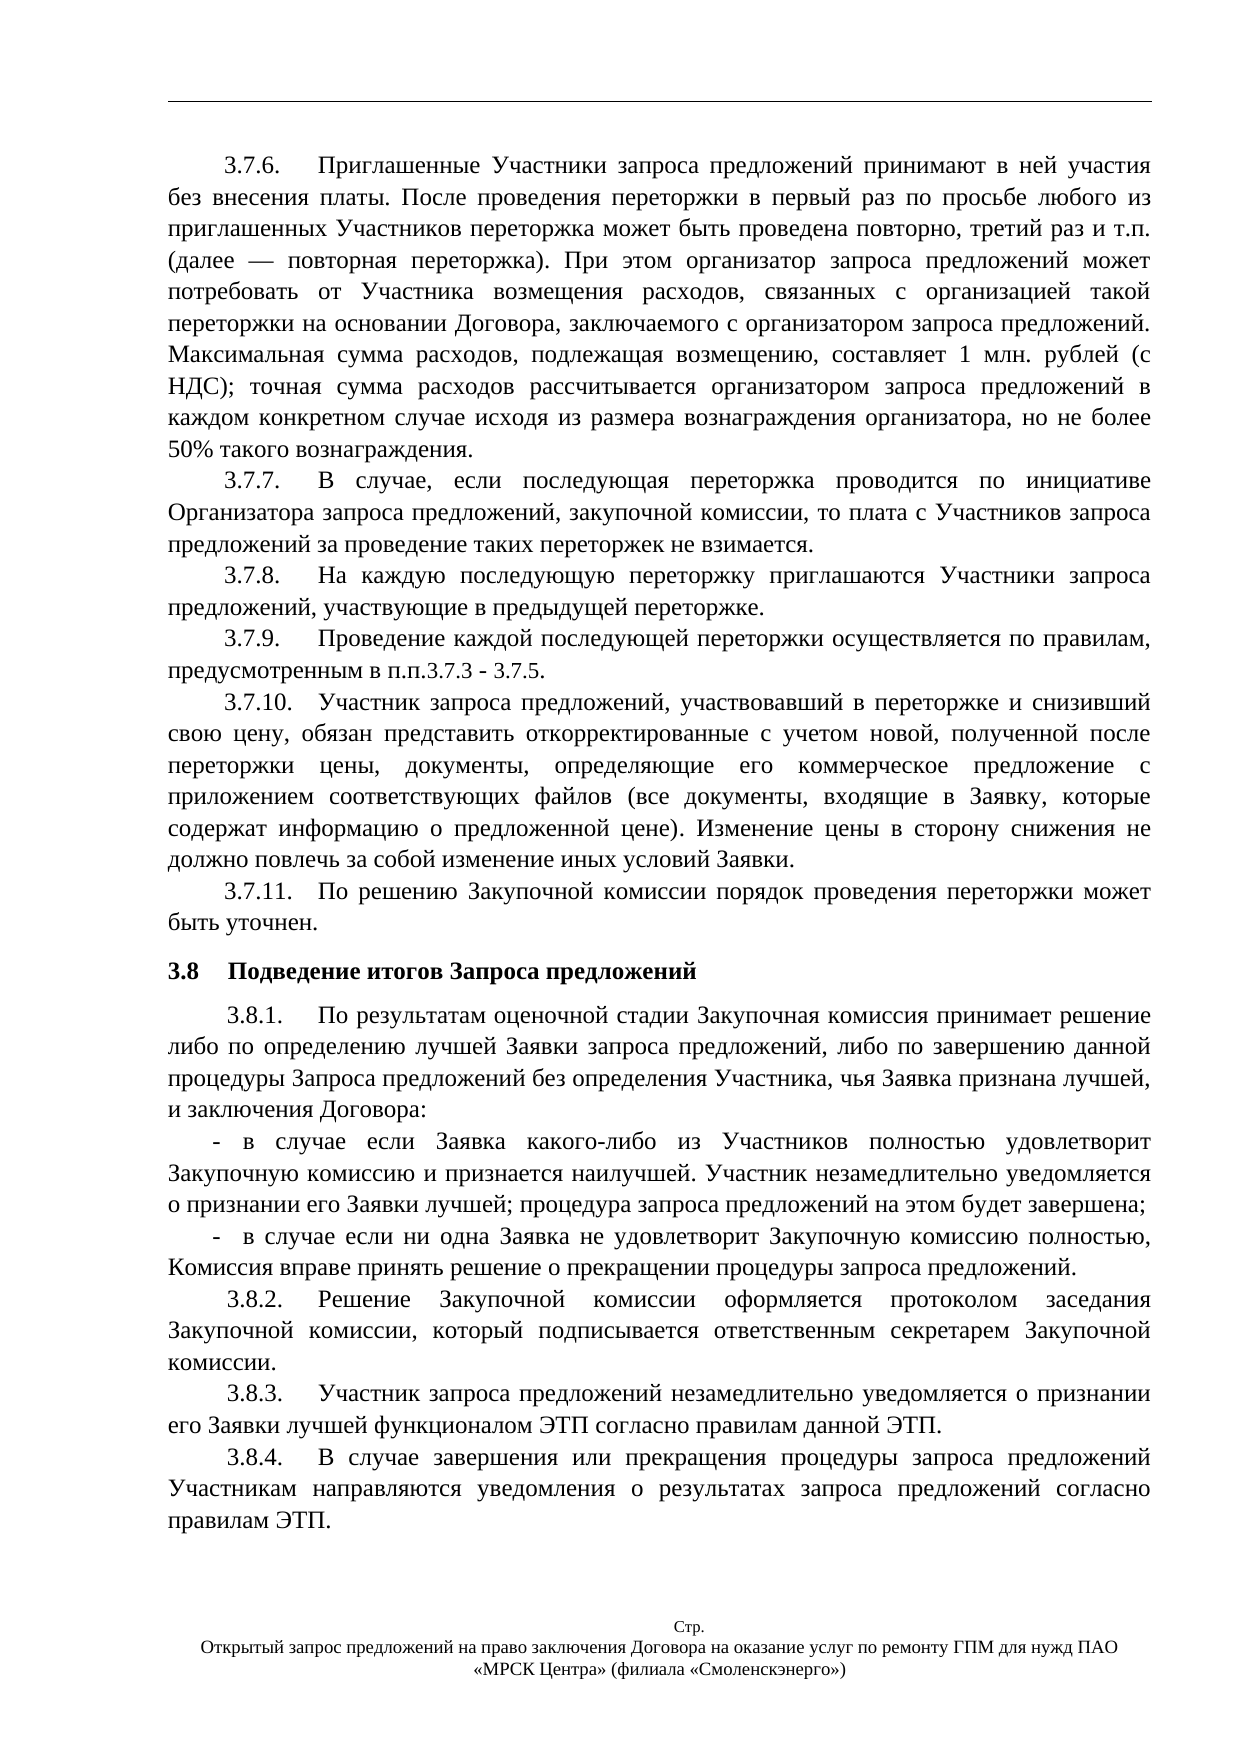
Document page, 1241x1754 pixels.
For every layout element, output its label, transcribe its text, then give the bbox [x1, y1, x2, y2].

list На каждую последующую переторжку приглашаются Участники запроса предложений, участвующие в предыдущей переторжке. [168, 560, 1152, 621]
list Проведение каждой последующей переторжки осуществляется по правилам, предусмотренным в п.п.3.7.3 - 3.7.5. [168, 623, 1152, 684]
list Решение Закупочной комиссии оформляется протоколом заседания Закупочной комиссии, который подписывается ответственным секретарем Закупочной комиссии. [168, 1284, 1152, 1376]
list Участник запроса предложений, участвовавший в переторжке и снизивший свою цену, обязан представить откорректированные с учетом новой, полученной после переторжки цены, документы, определяющие его коммерческое предложение с приложением соответствующих файлов (все документы, входящие в Заявку, которые содержат информацию о предложенной цене). Изменение цены в сторону снижения не должно повлечь за собой изменение иных условий Заявки. [168, 687, 1152, 873]
list По результатам оценочной стадии Закупочная комиссия принимает решение либо по определению лучшей Заявки запроса предложений, либо по завершению данной процедуры Запроса предложений без определения Участника, чья Заявка признана лучшей, и заключения Договора: [168, 1000, 1152, 1123]
list в случае если Заявка какого-либо из Участников полностью удовлетворит Закупочную комиссию и признается наилучшей. Участник незамедлительно уведомляется о признании его Заявки лучшей; процедура запроса предложений на этом будет завершена; [168, 1126, 1152, 1218]
subtitle Подведение итогов Запроса предложений [168, 956, 1152, 984]
list В случае, если последующая переторжка проводится по инициативе Организатора запроса предложений, закупочной комиссии, то плата с Участников запроса предложений за проведение таких переторжек не взимается. [168, 466, 1152, 557]
list По решению Закупочной комиссии порядок проведения переторжки может быть уточнен. [168, 876, 1152, 936]
list В случае завершения или прекращения процедуры запроса предложений Участникам направляются уведомления о результатах запроса предложений согласно правилам ЭТП. [168, 1442, 1152, 1533]
list в случае если ни одна Заявка не удовлетворит Закупочную комиссию полностью, Комиссия вправе принять решение о прекращении процедуры запроса предложений. [168, 1221, 1152, 1281]
list Приглашенные Участники запроса предложений принимают в ней участия без внесения платы. После проведения переторжки в первый раз по просьбе любого из приглашенных Участников переторжка может быть проведена повторно, третий раз и т.п. (далее — повторная переторжка). При этом организатор запроса предложений может потребовать от Участника возмещения расходов, связанных с организацией такой переторжки на основании Договора, заключаемого с организатором запроса предложений. Максимальная сумма расходов, подлежащая возмещению, составляет 1 млн. рублей (с НДС); точная сумма расходов рассчитывается организатором запроса предложений в каждом конкретном случае исходя из размера вознаграждения организатора, но не более 50% такого вознаграждения. [168, 150, 1152, 463]
list Участник запроса предложений незамедлительно уведомляется о признании его Заявки лучшей функционалом ЭТП согласно правилам данной ЭТП. [168, 1378, 1152, 1439]
